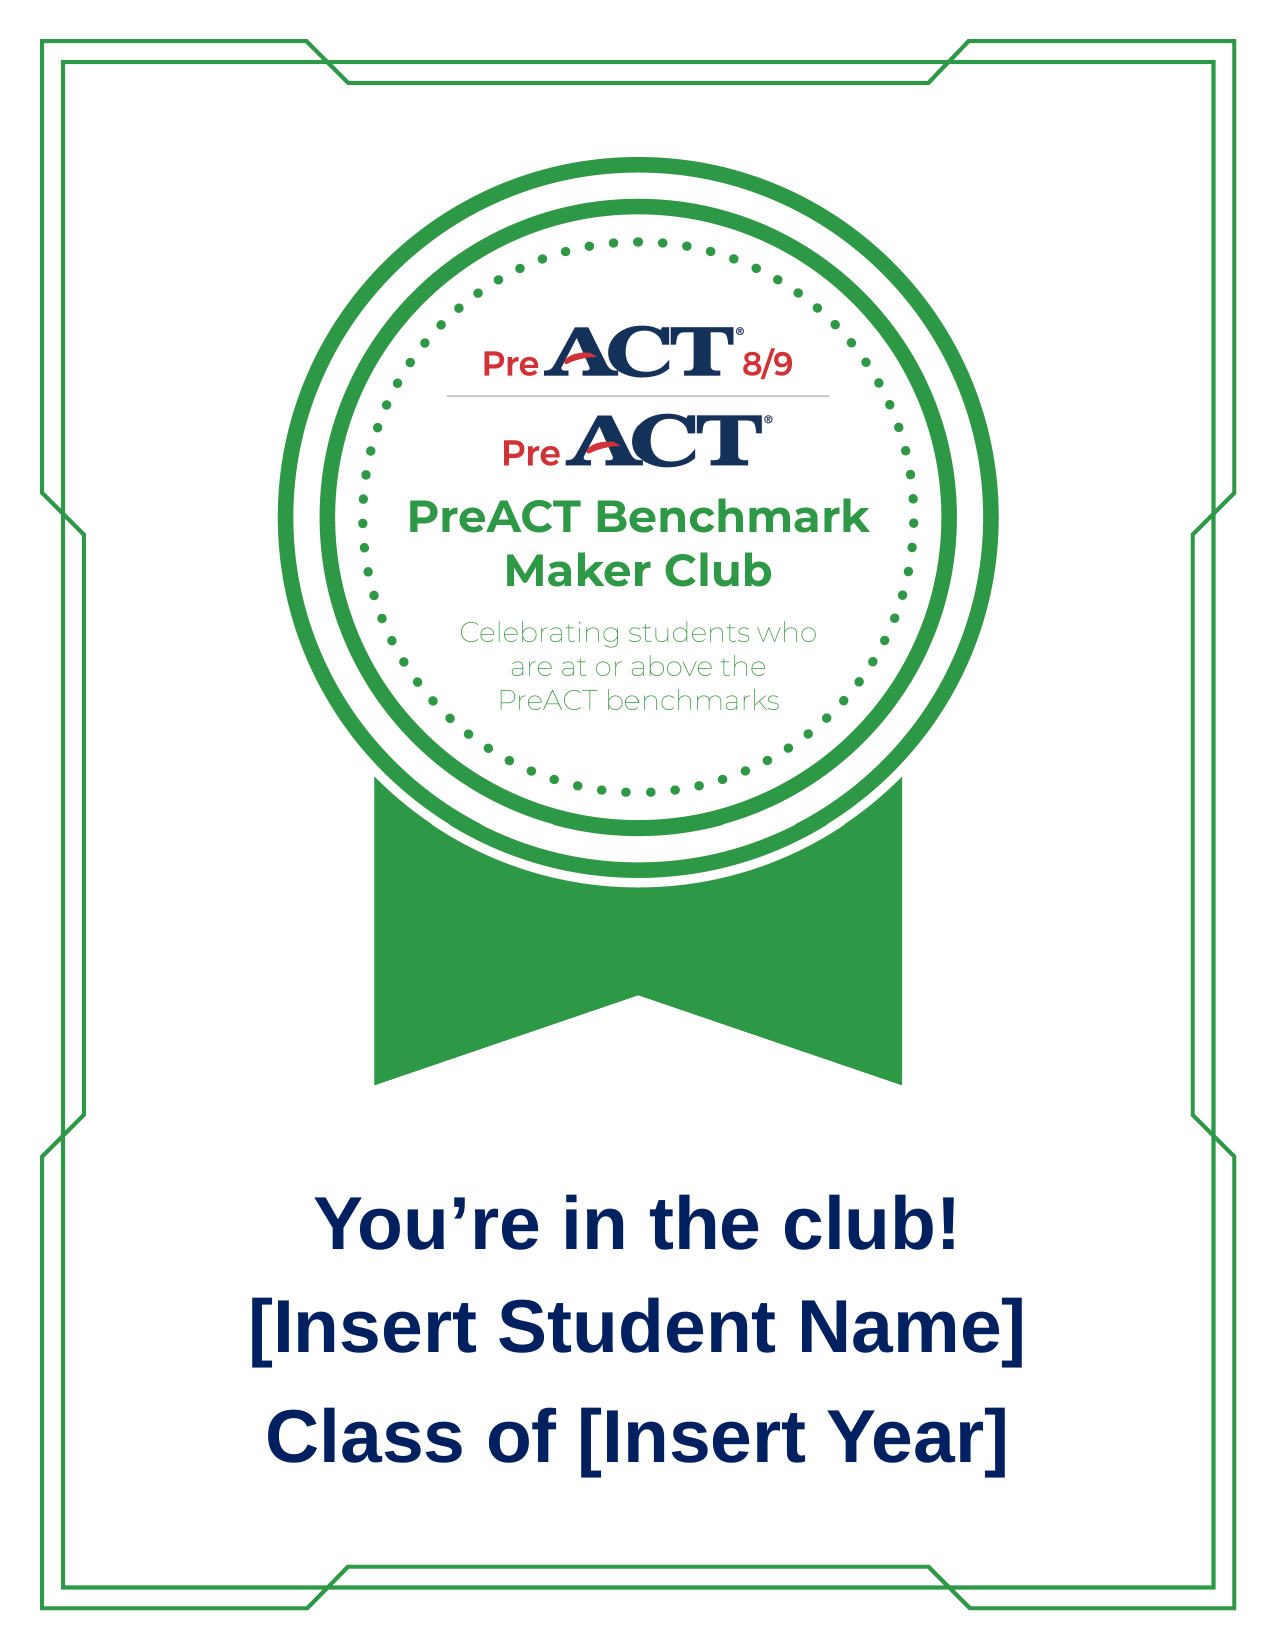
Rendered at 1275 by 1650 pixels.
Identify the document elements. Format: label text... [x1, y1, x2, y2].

picture [0, 0, 1275, 1650]
text You’re in the club! [150, 1179, 1125, 1265]
text [Insert Student Name] [150, 1282, 1125, 1368]
text Class of [Insert Year] [150, 1392, 1125, 1478]
